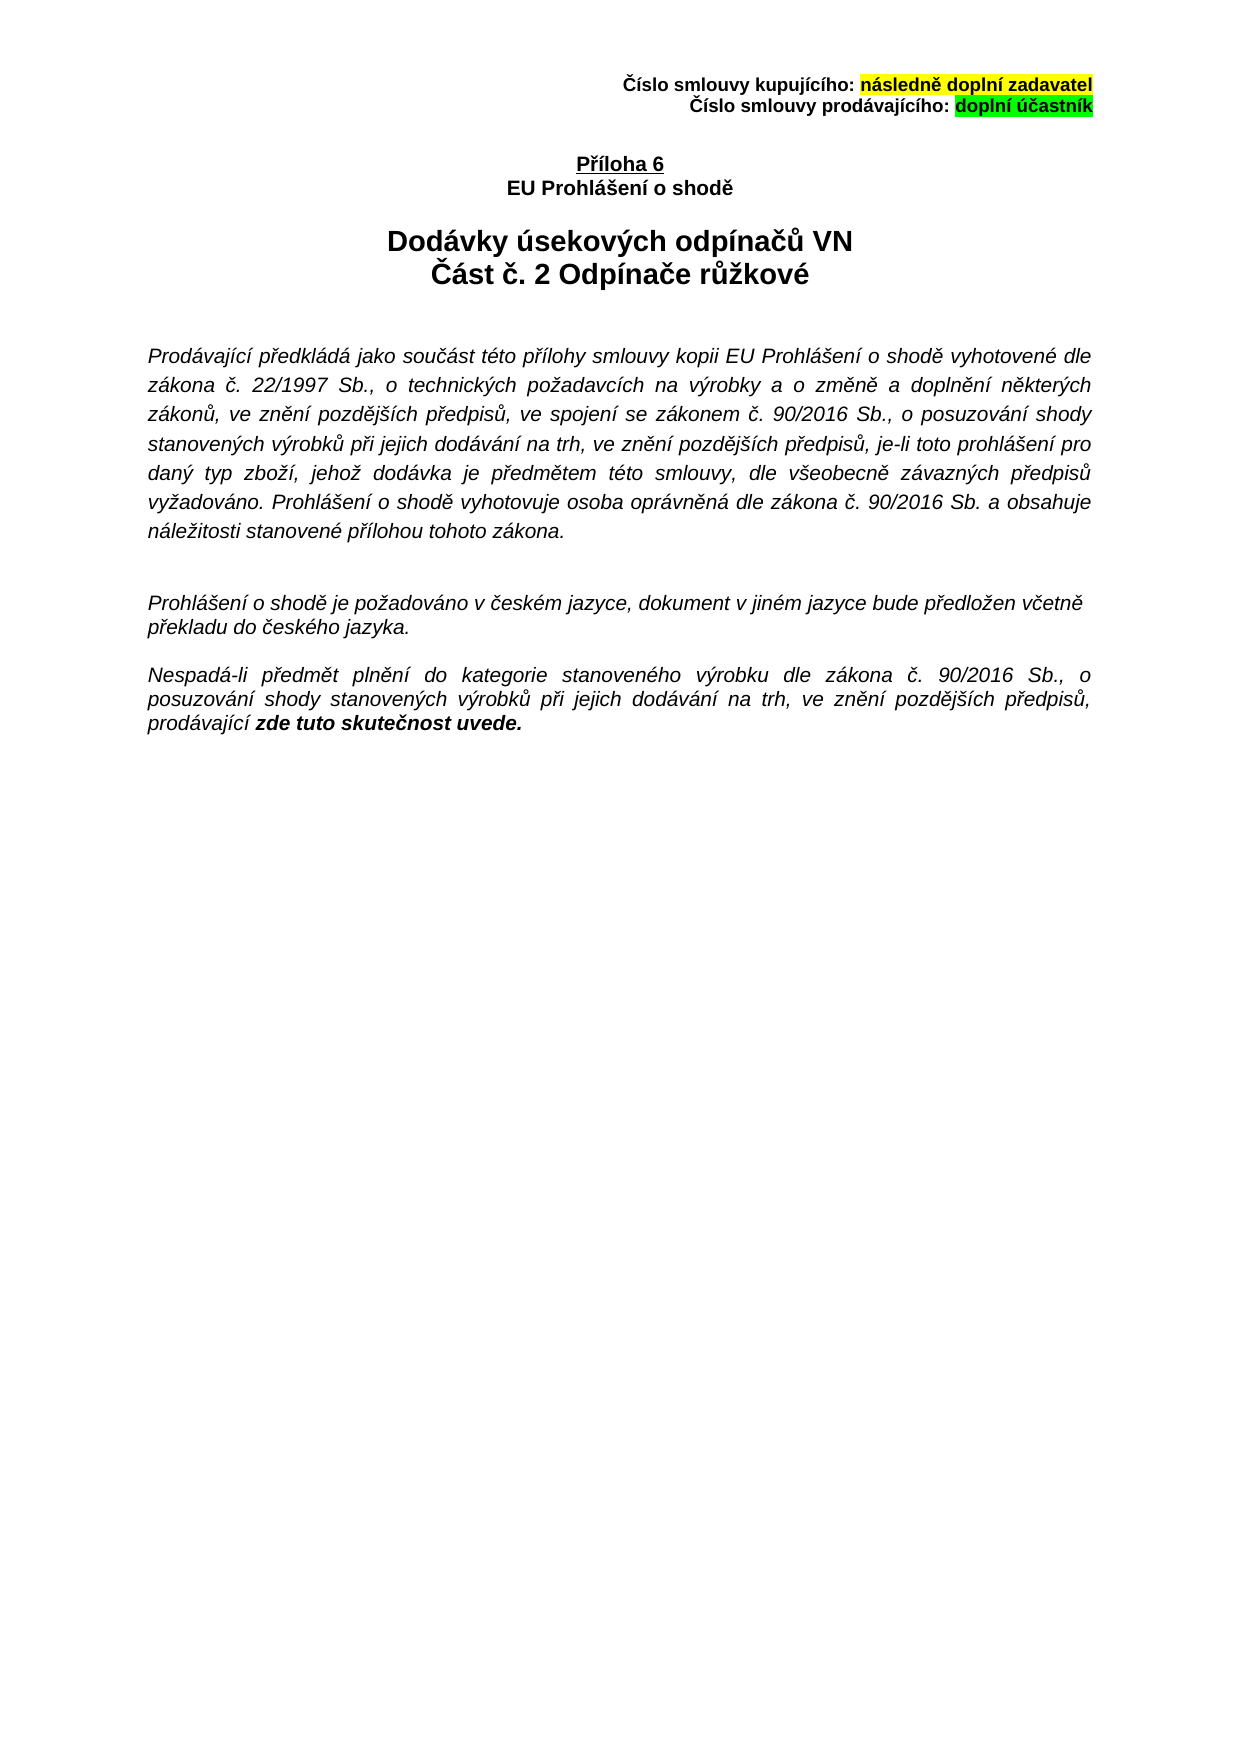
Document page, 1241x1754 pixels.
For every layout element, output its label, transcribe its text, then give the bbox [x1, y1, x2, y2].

text Prohlášení o shodě je požadováno v českém jazyce, dokument v jiném jazyce bude předložen včetně překladu do českého jazyka. [148, 591, 1093, 639]
text EU Prohlášení o shodě [148, 176, 1093, 200]
text Část č. 2 Odpínače růžkové [148, 257, 1093, 291]
text Příloha 6 [148, 152, 1093, 176]
text Prodávající předkládá jako součást této přílohy smlouvy kopii EU Prohlášení o shodě vyhotovené dle zákona č. 22/1997 Sb., o technických požadavcích na výrobky a o změně a doplnění některých zákonů, ve znění pozdějších předpisů, ve spojení se zákonem č. 90/2016 Sb., o posuzování shody stanovených výrobků při jejich dodávání na trh, ve znění pozdějších předpisů, je-li toto prohlášení pro daný typ zboží, jehož dodávka je předmětem této smlouvy, dle všeobecně závazných předpisů vyžadováno. Prohlášení o shodě vyhotovuje osoba oprávněná dle zákona č. 90/2016 Sb. a obsahuje náležitosti stanovené přílohou tohoto zákona. [148, 339, 1093, 543]
text Dodávky úsekových odpínačů VN [148, 224, 1093, 257]
text Nespadá-li předmět plnění do kategorie stanoveného výrobku dle zákona č. 90/2016 Sb., o posuzování shody stanovených výrobků při jejich dodávání na trh, ve znění pozdějších předpisů, prodávající zde tuto skutečnost uvede. [148, 663, 1093, 734]
